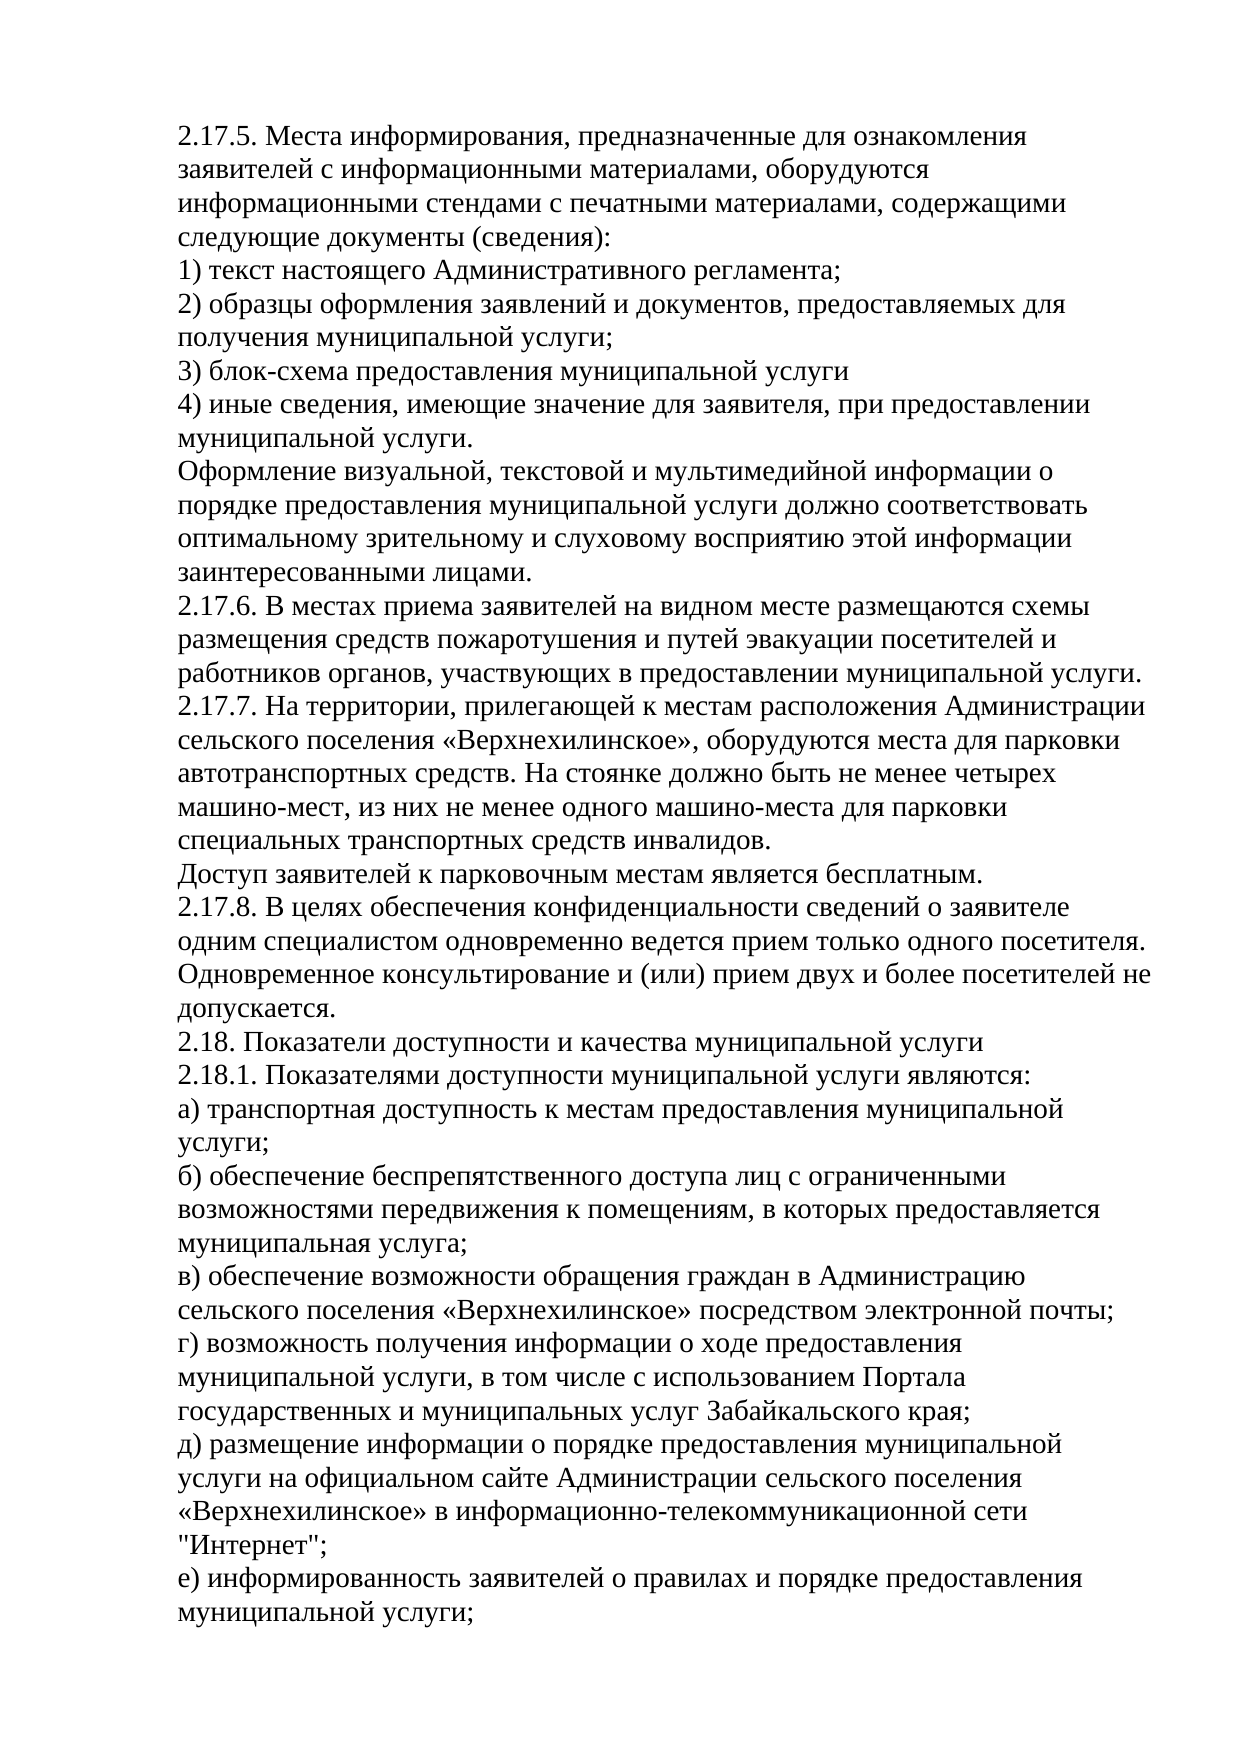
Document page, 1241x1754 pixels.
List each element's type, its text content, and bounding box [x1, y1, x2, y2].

text в) обеспечение возможности обращения граждан в Администрацию сельского поселения «Верхнехилинское» посредством электронной почты; [177, 1258, 1152, 1326]
text 2.18. Показатели доступности и качества муниципальной услуги [177, 1024, 1152, 1057]
text а) транспортная доступность к местам предоставления муниципальной услуги; [177, 1091, 1152, 1158]
text 2.17.8. В целях обеспечения конфиденциальности сведений о заявителе одним специалистом одновременно ведется прием только одного посетителя. Одновременное консультирование и (или) прием двух и более посетителей не допускается. [177, 889, 1152, 1024]
text 4) иные сведения, имеющие значение для заявителя, при предоставлении муниципальной услуги. [177, 386, 1152, 453]
text 3) блок-схема предоставления муниципальной услуги [177, 353, 1152, 386]
text 2.17.5. Места информирования, предназначенные для ознакомления заявителей с информационными материалами, оборудуются информационными стендами с печатными материалами, содержащими следующие документы (сведения): [177, 118, 1152, 252]
text 2) образцы оформления заявлений и документов, предоставляемых для получения муниципальной услуги; [177, 286, 1152, 353]
text Оформление визуальной, текстовой и мультимедийной информации о порядке предоставления муниципальной услуги должно соответствовать оптимальному зрительному и слуховому восприятию этой информации заинтересованными лицами. [177, 453, 1152, 588]
text 2.18.1. Показателями доступности муниципальной услуги являются: [177, 1057, 1152, 1091]
text г) возможность получения информации о ходе предоставления муниципальной услуги, в том числе с использованием Портала государственных и муниципальных услуг Забайкальского края; [177, 1326, 1152, 1426]
text д) размещение информации о порядке предоставления муниципальной услуги на официальном сайте Администрации сельского поселения «Верхнехилинское» в информационно-телекоммуникационной сети "Интернет"; [177, 1426, 1152, 1560]
text 2.17.7. На территории, прилегающей к местам расположения Администрации сельского поселения «Верхнехилинское», оборудуются места для парковки автотранспортных средств. На стоянке должно быть не менее четырех машино-мест, из них не менее одного машино-места для парковки специальных транспортных средств инвалидов. [177, 688, 1152, 856]
text 2.17.6. В местах приема заявителей на видном месте размещаются схемы размещения средств пожаротушения и путей эвакуации посетителей и работников органов, участвующих в предоставлении муниципальной услуги. [177, 588, 1152, 688]
text Доступ заявителей к парковочным местам является бесплатным. [177, 856, 1152, 889]
text 1) текст настоящего Административного регламента; [177, 252, 1152, 286]
text б) обеспечение беспрепятственного доступа лиц с ограниченными возможностями передвижения к помещениям, в которых предоставляется муниципальная услуга; [177, 1158, 1152, 1258]
text е) информированность заявителей о правилах и порядке предоставления муниципальной услуги; [177, 1560, 1152, 1627]
